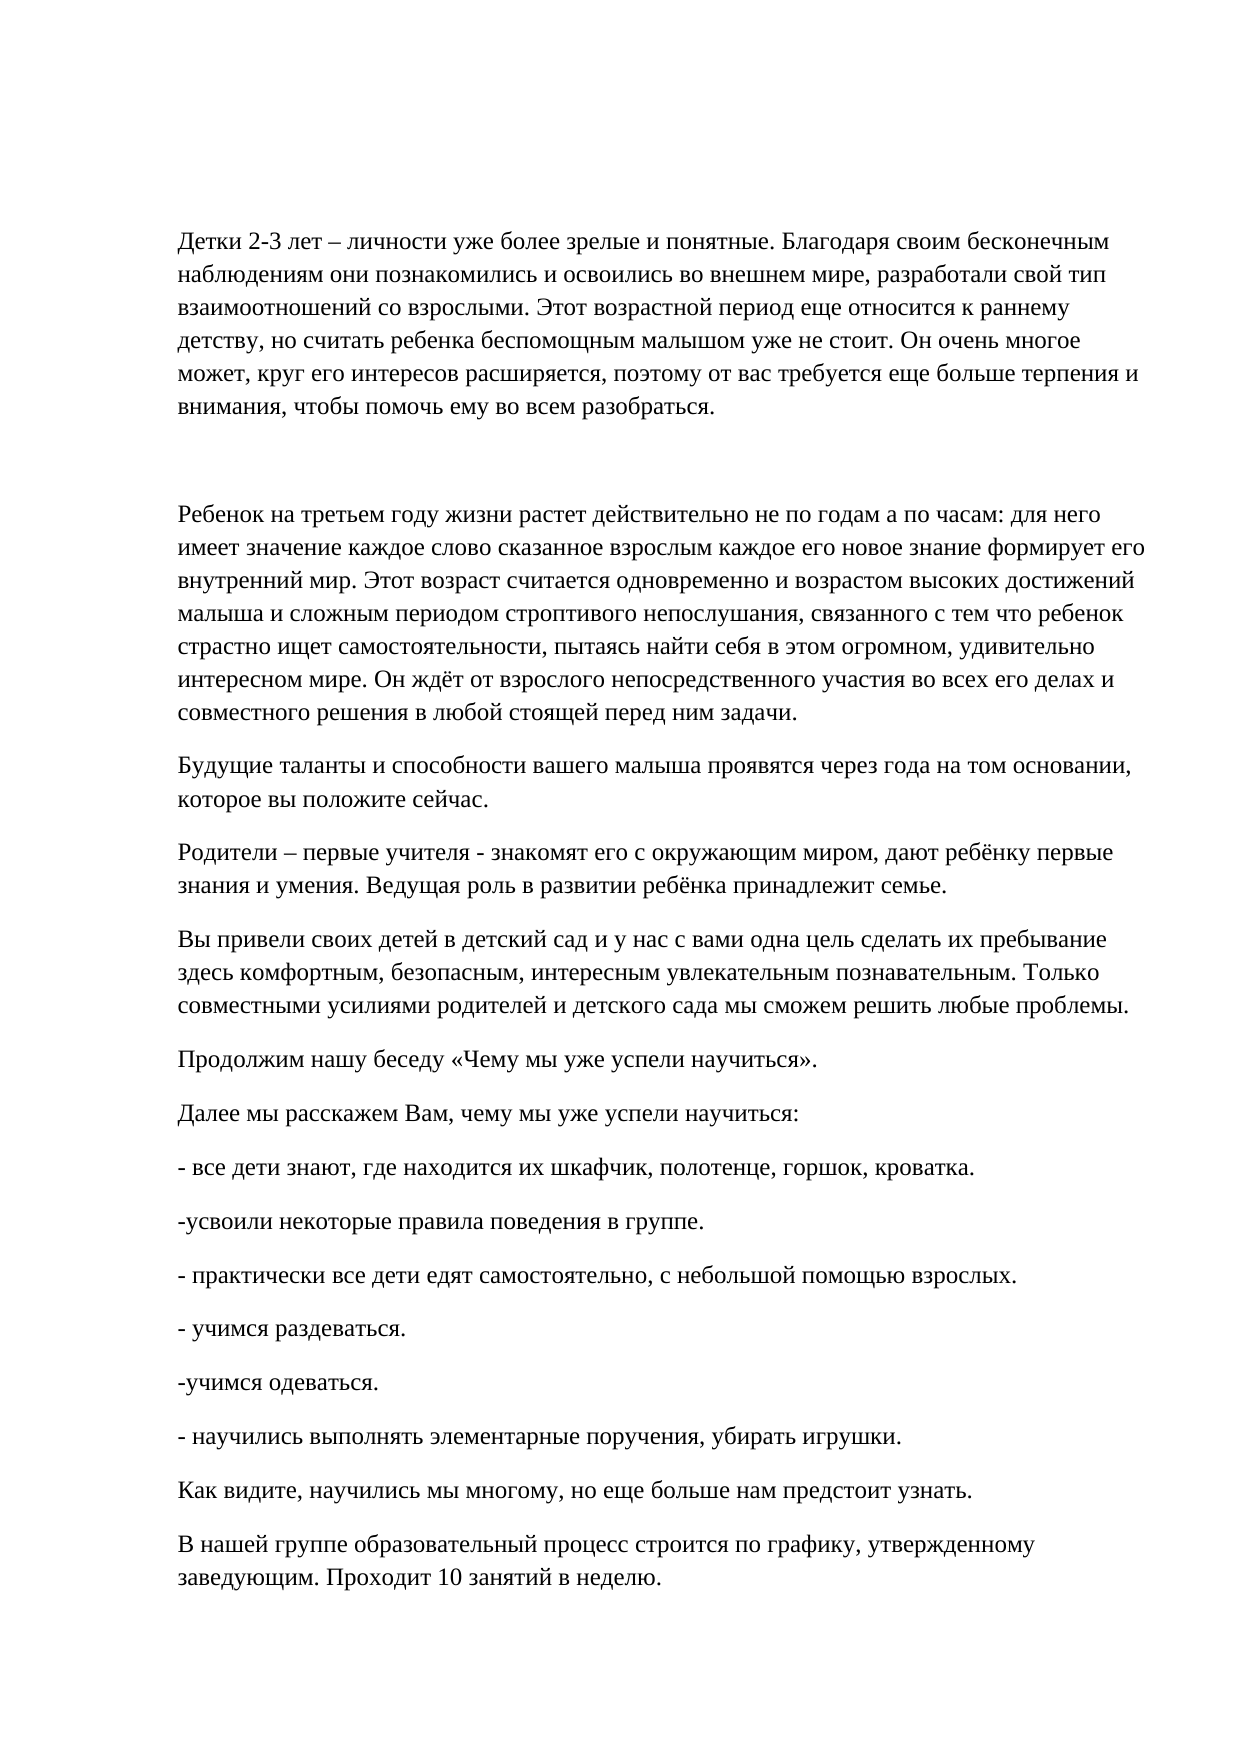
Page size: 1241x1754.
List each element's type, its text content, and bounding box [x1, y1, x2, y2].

text Будущие таланты и способности вашего малыша проявятся через года на том основании, которое вы положите сейчас. [177, 751, 1152, 812]
text - научились выполнять элементарные поручения, убирать игрушки. [177, 1421, 1152, 1450]
text Ребенок на третьем году жизни растет действительно не по годам а по часам: для него имеет значение каждое слово сказанное взрослым каждое его новое знание формирует его внутренний мир. Этот возраст считается одновременно и возрастом высоких достижений малыша и сложным периодом строптивого непослушания, связанного с тем что ребенок страстно ищет самостоятельности, пытаясь найти себя в этом огромном, удивительно интересном мире. Он ждёт от взрослого непосредственного участия во всех его делах и совместного решения в любой стоящей перед ним задачи. [177, 499, 1152, 726]
text - практически все дети едят самостоятельно, с небольшой помощью взрослых. [177, 1260, 1152, 1288]
text Вы привели своих детей в детский сад и у нас с вами одна цель сделать их пребывание здесь комфортным, безопасным, интересным увлекательным познавательным. Только совместными усилиями родителей и детского сада мы сможем решить любые проблемы. [177, 924, 1152, 1019]
text Как видите, научились мы многому, но еще больше нам предстоит узнать. [177, 1475, 1152, 1504]
text Далее мы расскажем Вам, чему мы уже успели научиться: [177, 1098, 1152, 1127]
text В нашей группе образовательный процесс строится по графику, утвержденному заведующим. Проходит 10 занятий в неделю. [177, 1529, 1152, 1591]
text Продолжим нашу беседу «Чему мы уже успели научиться». [177, 1044, 1152, 1073]
text - все дети знают, где находится их шкафчик, полотенце, горшок, кроватка. [177, 1152, 1152, 1181]
text Детки 2-3 лет – личности уже более зрелые и понятные. Благодаря своим бесконечным наблюдениям они познакомились и освоились во внешнем мире, разработали свой тип взаимоотношений со взрослыми. Этот возрастной период еще относится к раннему детству, но считать ребенка беспомощным малышом уже не стоит. Он очень многое может, круг его интересов расширяется, поэтому от вас требуется еще больше терпения и внимания, чтобы помочь ему во всем разобраться. [177, 226, 1152, 420]
text Родители – первые учителя - знакомят его с окружающим миром, дают ребёнку первые знания и умения. Ведущая роль в развитии ребёнка принадлежит семье. [177, 837, 1152, 899]
text -учимся одеваться. [177, 1367, 1152, 1396]
text -усвоили некоторые правила поведения в группе. [177, 1206, 1152, 1234]
text - учимся раздеваться. [177, 1313, 1152, 1342]
